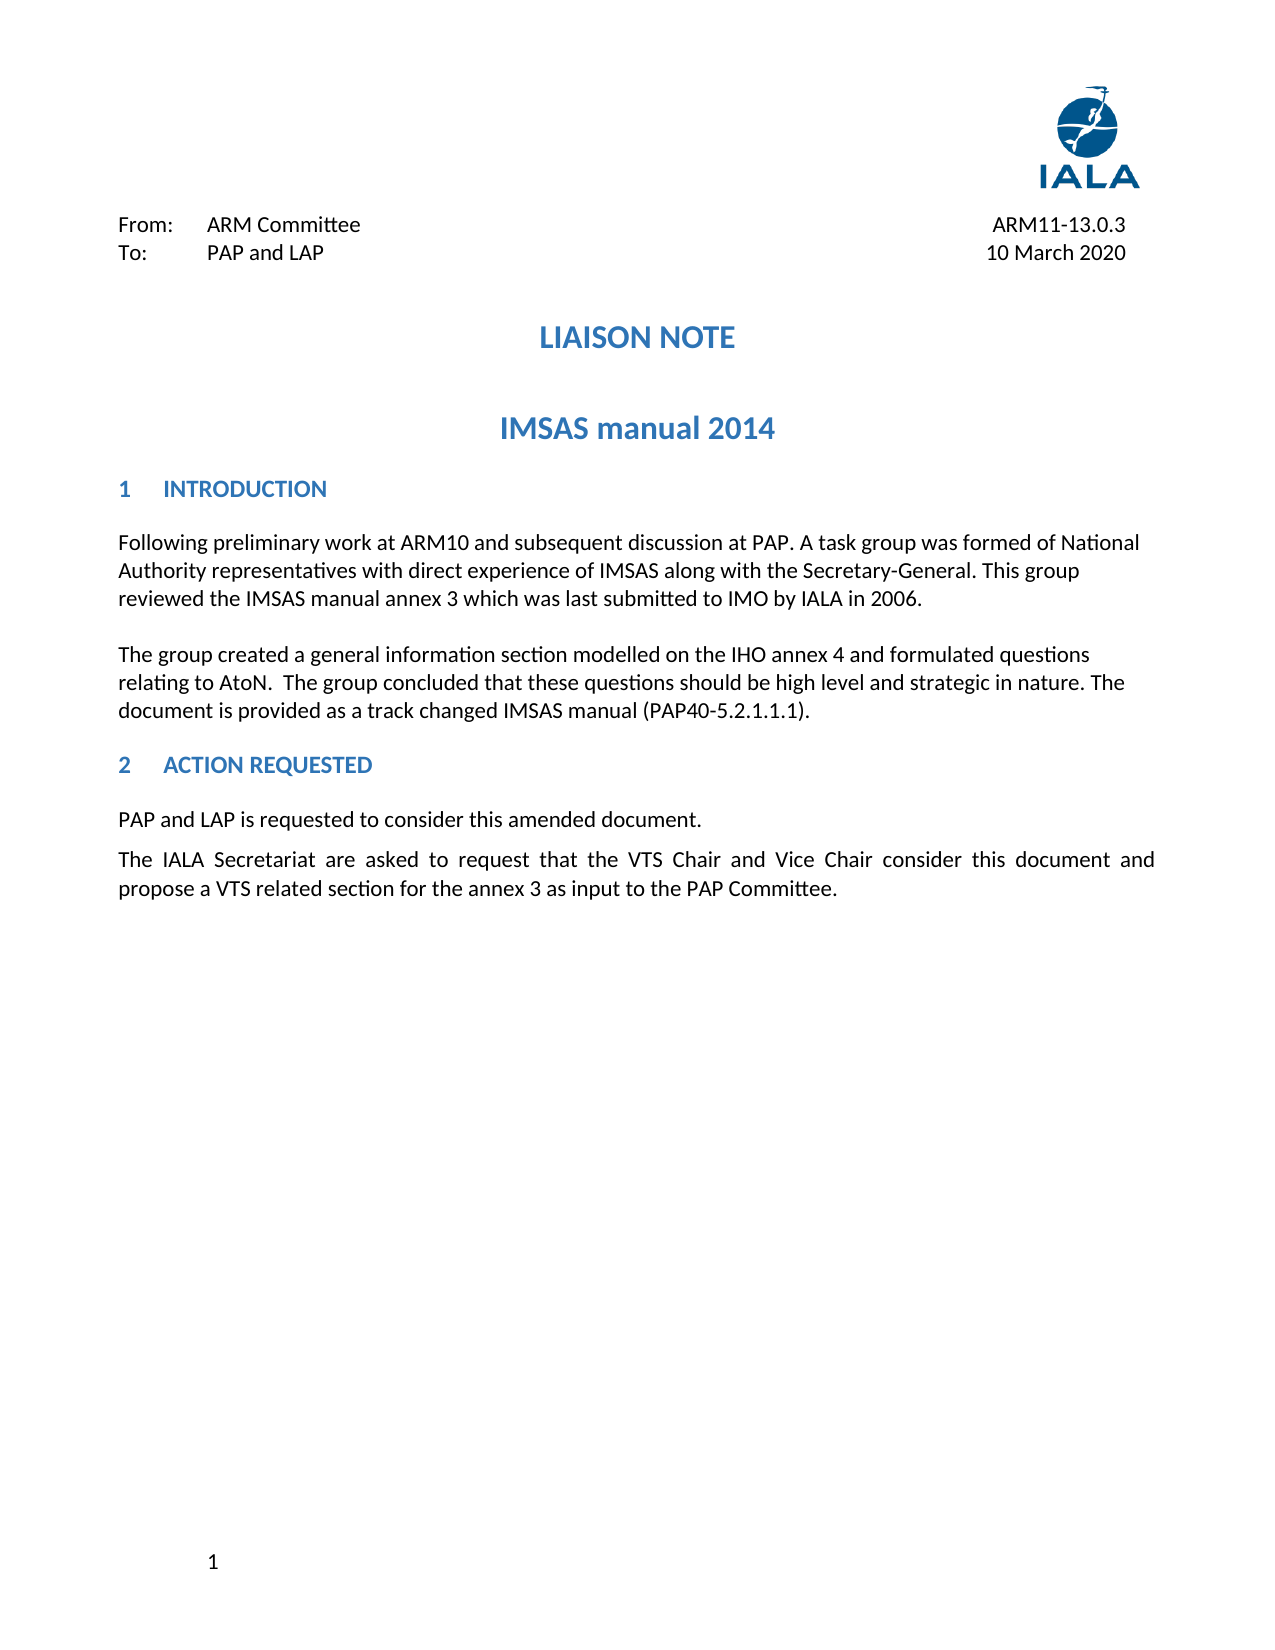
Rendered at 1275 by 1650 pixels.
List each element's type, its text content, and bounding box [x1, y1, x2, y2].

table_cell To: PAP and LAP [107, 239, 568, 266]
text Following preliminary work at ARM10 and subsequent discussion at PAP. A task group was formed of National Authority representatives with direct experience of IMSAS along with the Secretary-General. This group reviewed the IMSAS manual annex 3 which was last submitted to IMO by IALA in 2006. [118, 528, 1157, 612]
table_header From: ARM Committee [107, 210, 568, 238]
subtitle ACTION REQUESTED [118, 749, 1157, 780]
text The group created a general information section modelled on the IHO annex 4 and formulated questions relating to AtoN. The group concluded that these questions should be high level and strategic in nature. The document is provided as a track changed IMSAS manual (PAP40-5.2.1.1.1). [118, 641, 1157, 724]
title LIAISON NOTE [118, 316, 1157, 357]
subtitle INTRODUCTION [118, 473, 1157, 503]
table_header ARM11-13.0.3 [568, 210, 1137, 238]
picture [1017, 75, 1157, 211]
list PAP and LAP is requested to consider this amended document. [118, 805, 1157, 833]
table_cell 10 March 2020 [568, 239, 1137, 266]
title IMSAS manual 2014 [118, 407, 1157, 448]
list The IALA Secretariat are asked to request that the VTS Chair and Vice Chair consider this document and propose a VTS related section for the annex 3 as input to the PAP Committee. [118, 846, 1157, 902]
